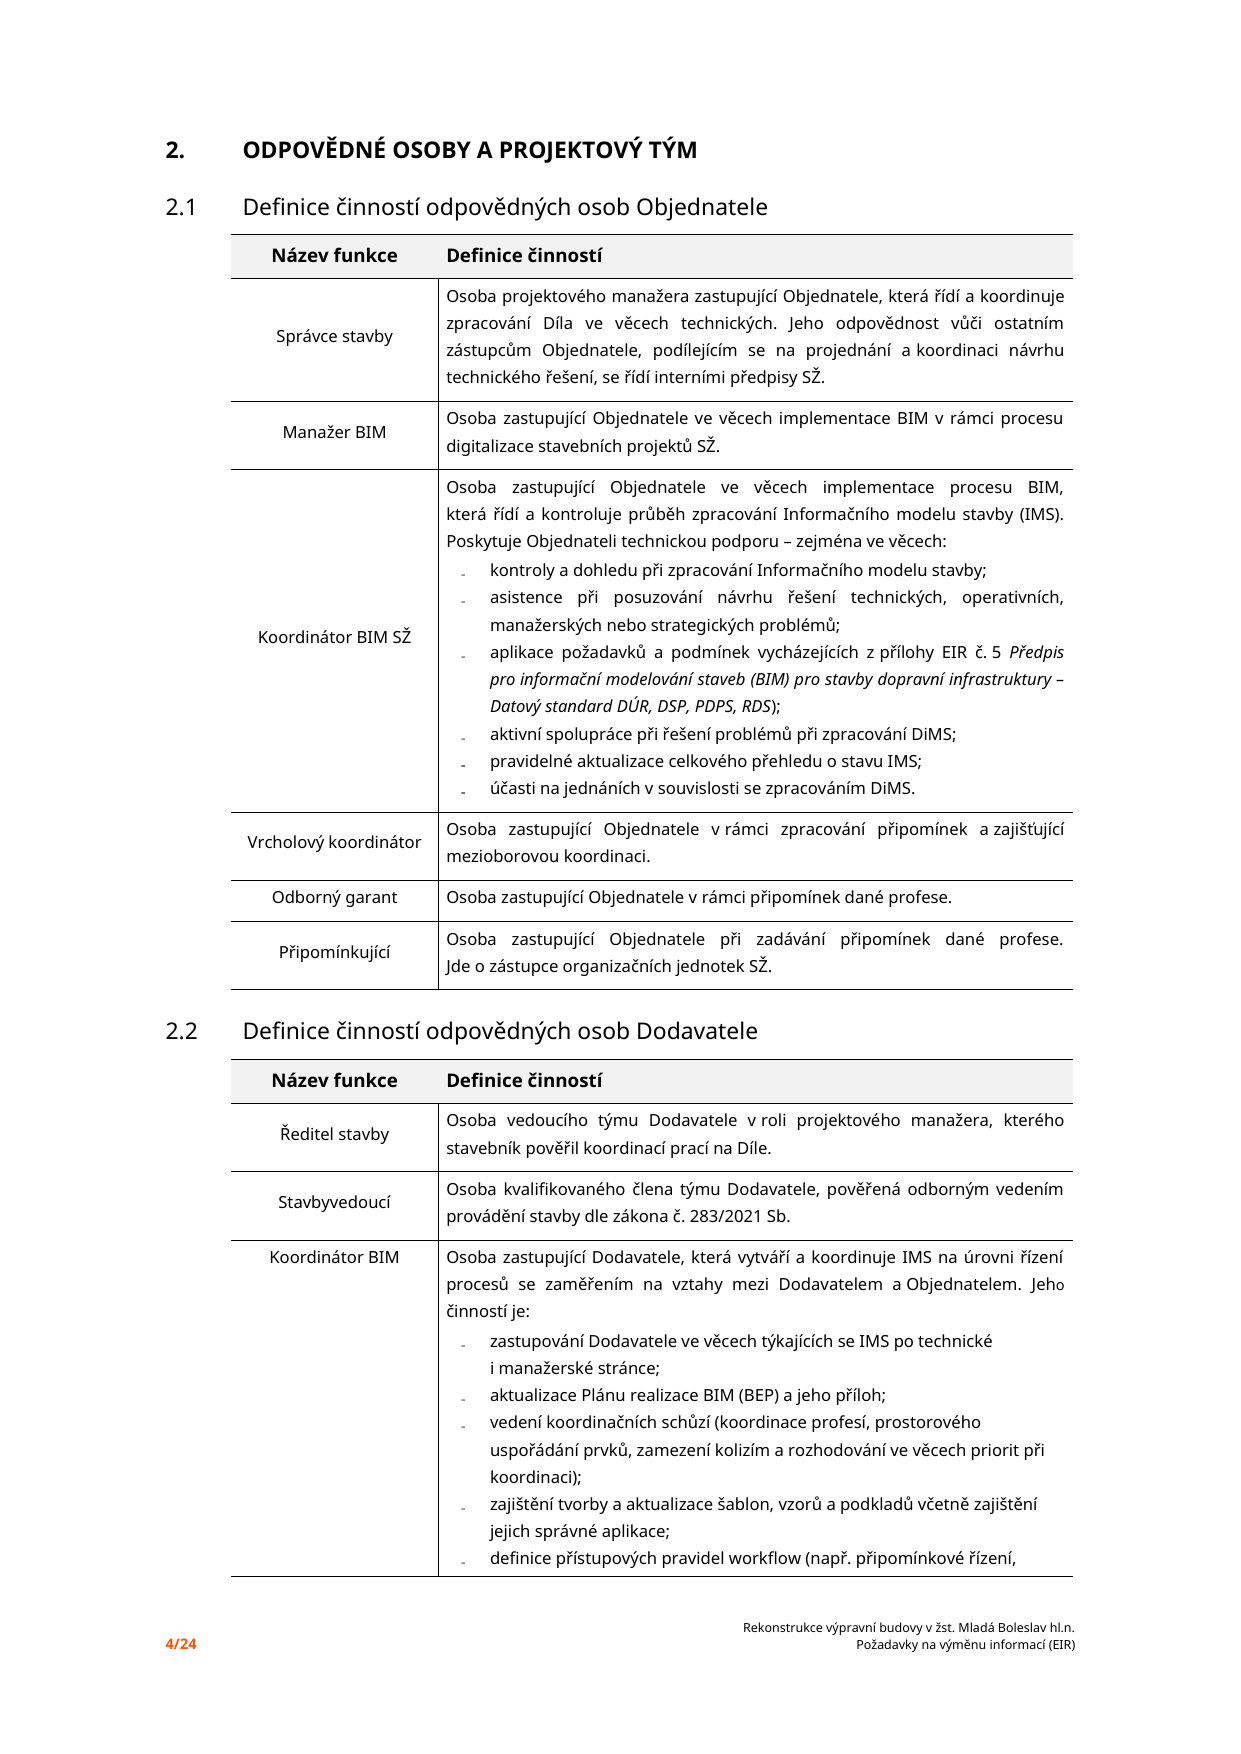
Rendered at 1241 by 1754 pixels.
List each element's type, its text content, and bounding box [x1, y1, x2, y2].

table_cell Osoba kvalifikovaného člena týmu Dodavatele, pověřená odborným vedením provádění stavby dle zákona č. 283/2021 Sb. [439, 1172, 1073, 1239]
table_cell Osoba vedoucího týmu Dodavatele v roli projektového manažera, kterého stavebník pověřil koordinací prací na Díle. [439, 1104, 1073, 1171]
table_cell Ředitel stavby [231, 1104, 438, 1171]
table_cell Osoba zastupující Objednatele při zadávání připomínek dané profese. Jde o zástupce organizačních jednotek SŽ. [439, 922, 1073, 989]
text Definice činností odpovědných osob Dodavatele [165, 1015, 1075, 1047]
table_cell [439, 1241, 1073, 1576]
table_cell Odborný garant [231, 881, 438, 921]
table_header Definice činností [438, 235, 1073, 278]
table_cell Koordinátor BIM SŽ [231, 470, 438, 811]
table_cell Připomínkující [231, 922, 438, 989]
table_cell Stavbyvedoucí [231, 1172, 438, 1239]
table_header Název funkce [231, 235, 438, 278]
table_cell Koordinátor BIM [231, 1241, 438, 1576]
table_cell Osoba zastupující Objednatele v rámci zpracování připomínek a zajišťující mezioborovou koordinaci. [439, 813, 1073, 880]
table_cell Osoba zastupující Objednatele v rámci připomínek dané profese. [439, 881, 1073, 921]
table_cell Osoba projektového manažera zastupující Objednatele, která řídí a koordinuje zpracování Díla ve věcech technických. Jeho odpovědnost vůči ostatním zástupcům Objednatele, podílejícím se na projednání a koordinaci návrhu technického řešení, se řídí interními předpisy SŽ. [439, 279, 1073, 401]
table_header Název funkce [231, 1060, 438, 1103]
table_cell Osoba zastupující Objednatele ve věcech implementace procesu BIM, která řídí a kontroluje průběh zpracování Informačního modelu stavby (IMS). Poskytuje Objednateli technickou podporu – zejména ve věcech: kontroly a dohledu při zpracování Informačního modelu stavby; asistence při posuzování návrhu řešení technických, operativních, manažerských nebo strategických problémů; aplikace požadavků a podmínek vycházejících z přílohy EIR č. 5 Předpis pro informační modelování staveb (BIM) pro stavby dopravní infrastruktury – Datový standard DÚR, DSP, PDPS, RDS); aktivní spolupráce při řešení problémů při zpracování DiMS; pravidelné aktualizace celkového přehledu o stavu IMS; účasti na jednáních v souvislosti se zpracováním DiMS. [439, 470, 1073, 811]
table_cell Vrcholový koordinátor [231, 813, 438, 880]
text Odpovědné osoby a Projektový tým [165, 134, 1075, 166]
text Definice činností odpovědných osob Objednatele [165, 191, 1075, 222]
table_header Definice činností [438, 1060, 1073, 1103]
table_cell Osoba zastupující Objednatele ve věcech implementace BIM v rámci procesu digitalizace stavebních projektů SŽ. [439, 402, 1073, 469]
table_cell Manažer BIM [231, 402, 438, 469]
table_cell Správce stavby [231, 279, 438, 401]
